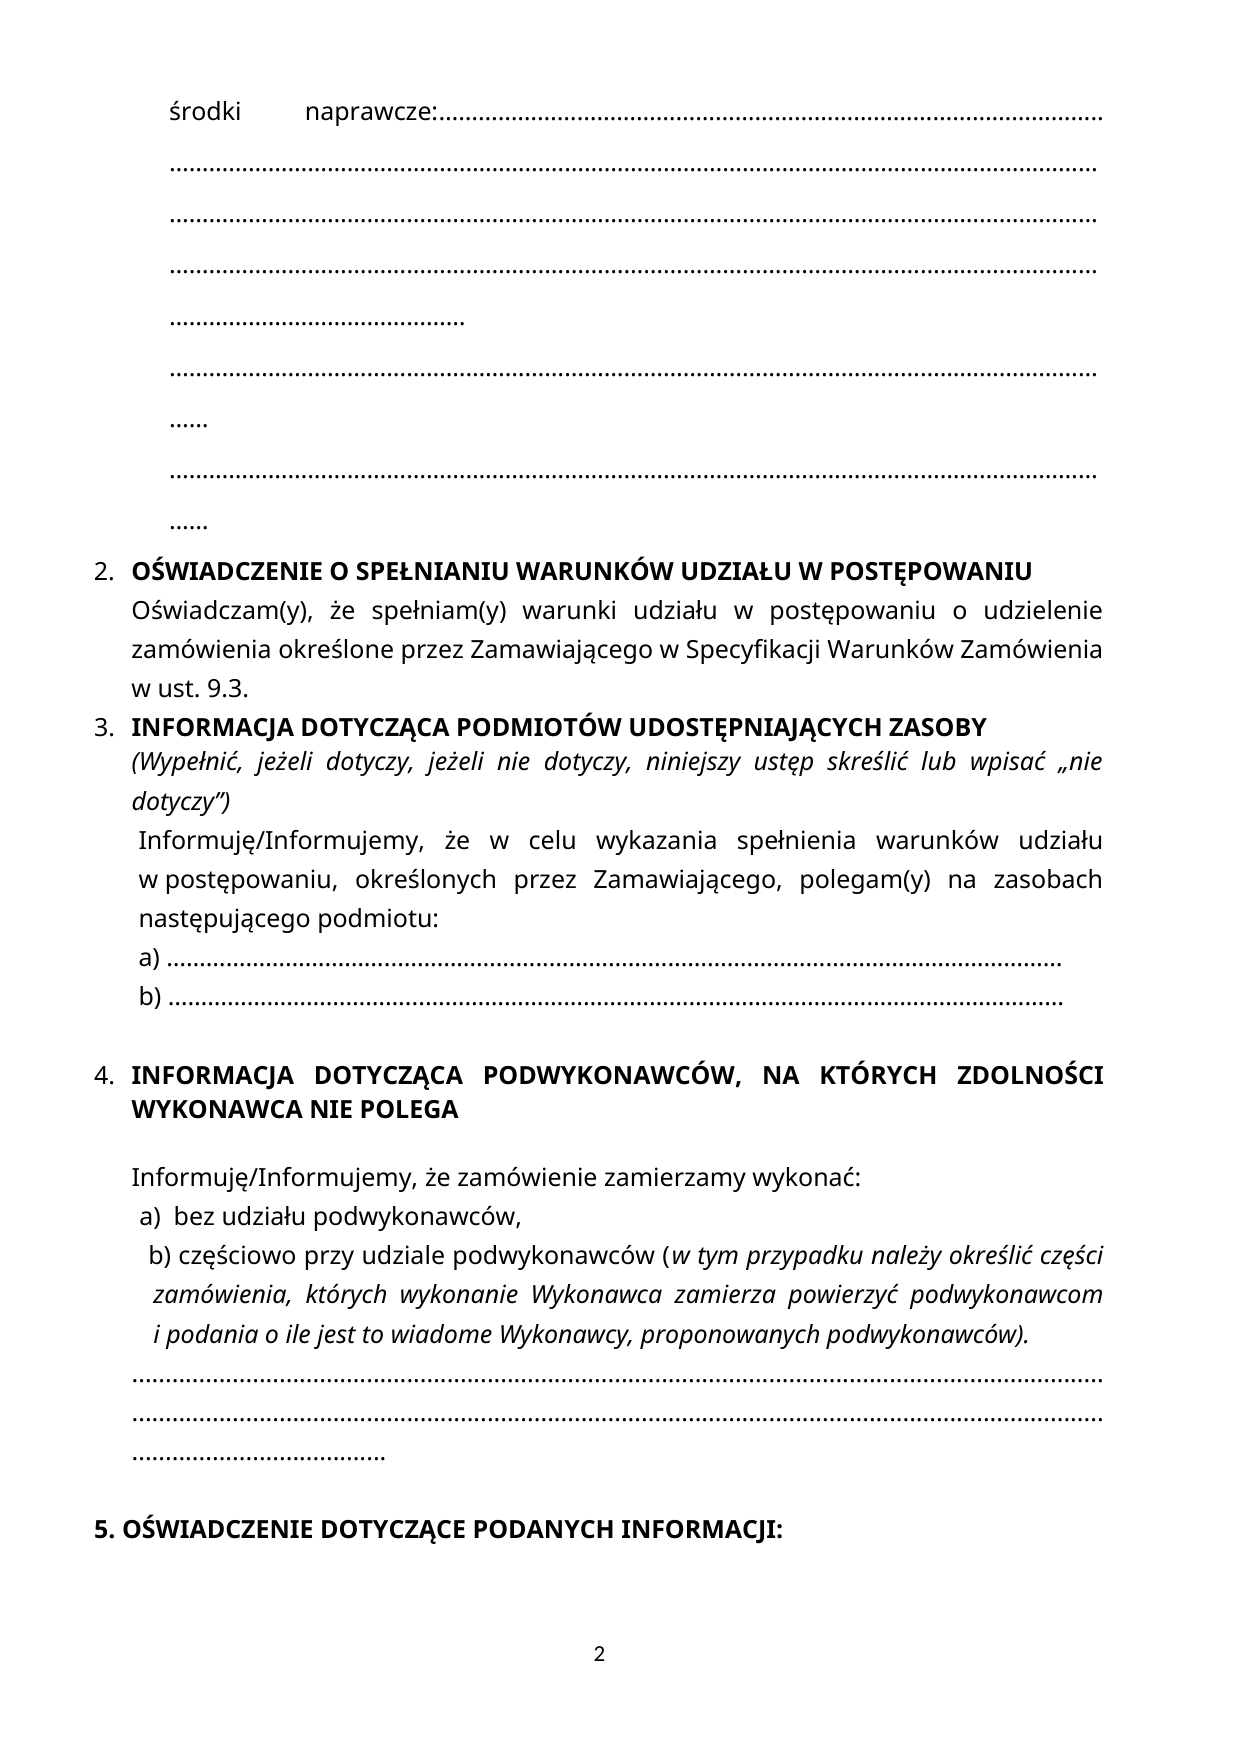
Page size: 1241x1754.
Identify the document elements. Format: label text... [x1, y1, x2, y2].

text Informuję/Informujemy, że zamówienie zamierzamy wykonać: [131, 1159, 1104, 1194]
text (Wypełnić, jeżeli dotyczy, jeżeli nie dotyczy, niniejszy ustęp skreślić lub wpisać „nie dotyczy”) [131, 744, 1104, 817]
text 5. OŚWIADCZENIE DOTYCZĄCE PODANYCH INFORMACJI: [94, 1512, 1104, 1546]
text Oświadczam(y), że spełniam(y) warunki udziału w postępowaniu o udzielenie zamówienia określone przez Zamawiającego w Specyfikacji Warunków Zamówienia w ust. 9.3. [131, 592, 1104, 705]
text ………………………………………………………………………………………………………………………………… [169, 451, 1104, 536]
text ………………………………………………………………………………………………………………………………… [169, 349, 1104, 434]
text Informuję/Informujemy, że w celu wykazania spełnienia warunków udziału w postępowaniu, określonych przez Zamawiającego, polegam(y) na zasobach następującego podmiotu: [138, 822, 1104, 935]
text b) częściowo przy udziale podwykonawców (w tym przypadku należy określić części zamówienia, których wykonanie Wykonawca zamierza powierzyć podwykonawcom i podania o ile jest to wiadome Wykonawcy, proponowanych podwykonawców). [81, 1238, 1104, 1350]
text b) ………………………………...…………………………….……………………………………………………… [138, 979, 1104, 1013]
text a) ……………………………..…………………..…………………………………………………………………… [138, 940, 1104, 974]
text ........................................................................................................................................................................................................................................................................................................................................ [131, 1355, 1104, 1468]
list OŚWIADCZENIE O SPEŁNIANIU WARUNKÓW UDZIAŁU W POSTĘPOWANIU [94, 553, 1104, 587]
list INFORMACJA DOTYCZĄCA PODMIOTÓW UDOSTĘPNIAJĄCYCH ZASOBY [94, 710, 1104, 744]
list INFORMACJA DOTYCZĄCA PODWYKONAWCÓW, NA KTÓRYCH ZDOLNOŚCI WYKONAWCA NIE POLEGA [94, 1057, 1104, 1126]
text a) bez udziału podwykonawców, [100, 1199, 1104, 1233]
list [131, 94, 1104, 332]
